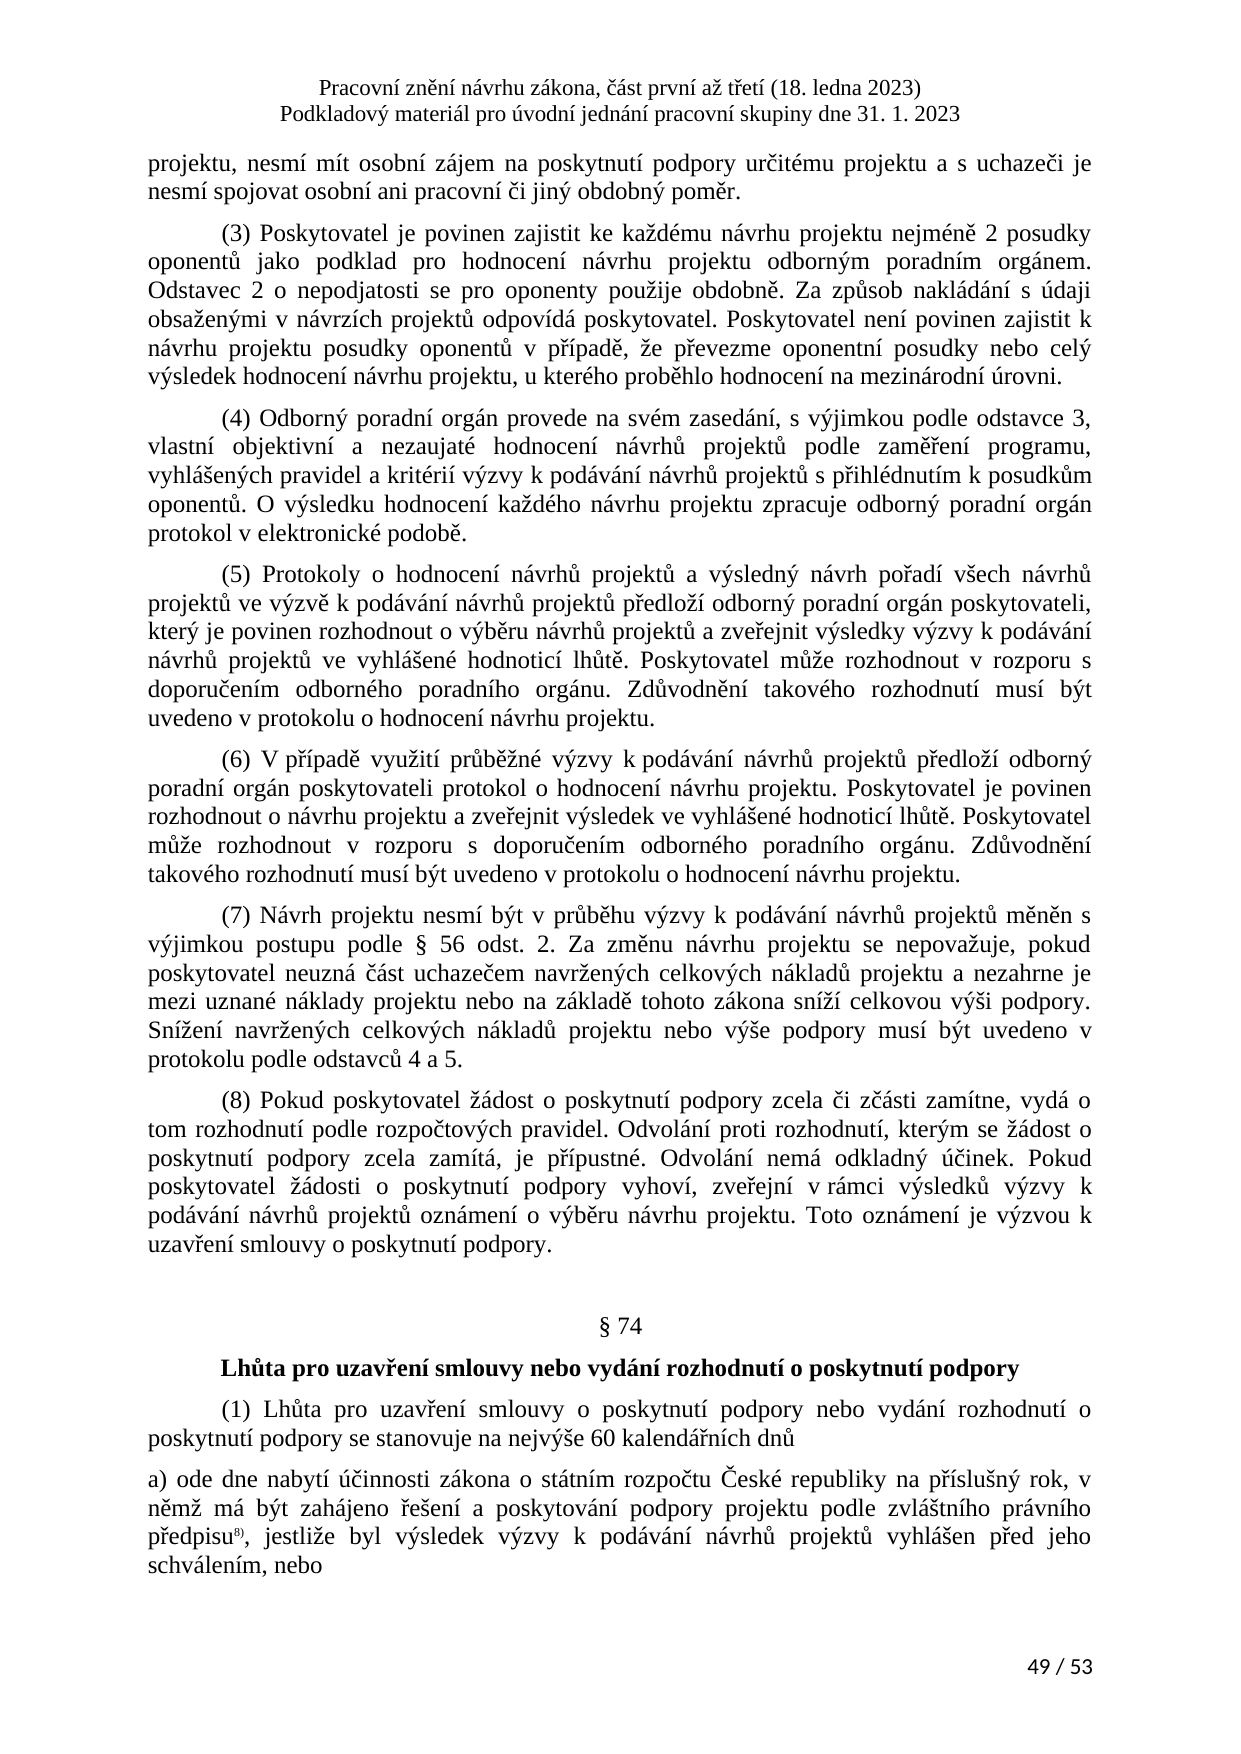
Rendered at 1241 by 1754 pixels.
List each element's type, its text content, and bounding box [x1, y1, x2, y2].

text (5) Protokoly o hodnocení návrhů projektů a výsledný návrh pořadí všech návrhů projektů ve výzvě k podávání návrhů projektů předloží odborný poradní orgán poskytovateli, který je povinen rozhodnout o výběru návrhů projektů a zveřejnit výsledky výzvy k podávání návrhů projektů ve vyhlášené hodnoticí lhůtě. Poskytovatel může rozhodnout v rozporu s doporučením odborného poradního orgánu. Zdůvodnění takového rozhodnutí musí být uvedeno v protokolu o hodnocení návrhu projektu. [148, 559, 1092, 731]
text a) ode dne nabytí účinnosti zákona o státním rozpočtu České republiky na příslušný rok, v němž má být zahájeno řešení a poskytování podpory projektu podle zvláštního právního předpisu8), jestliže byl výsledek výzvy k podávání návrhů projektů vyhlášen před jeho schválením, nebo [148, 1464, 1092, 1579]
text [148, 148, 1092, 205]
text (8) Pokud poskytovatel žádost o poskytnutí podpory zcela či zčásti zamítne, vydá o tom rozhodnutí podle rozpočtových pravidel. Odvolání proti rozhodnutí, kterým se žádost o poskytnutí podpory zcela zamítá, je přípustné. Odvolání nemá odkladný účinek. Pokud poskytovatel žádosti o poskytnutí podpory vyhoví, zveřejní v rámci výsledků výzvy k podávání návrhů projektů oznámení o výběru návrhu projektu. Toto oznámení je výzvou k uzavření smlouvy o poskytnutí podpory. [148, 1085, 1092, 1258]
text (7) Návrh projektu nesmí být v průběhu výzvy k podávání návrhů projektů měněn s výjimkou postupu podle § 56 odst. 2. Za změnu návrhu projektu se nepovažuje, pokud poskytovatel neuzná část uchazečem navržených celkových nákladů projektu a nezahrne je mezi uznané náklady projektu nebo na základě tohoto zákona sníží celkovou výši podpory. Snížení navržených celkových nákladů projektu nebo výše podpory musí být uvedeno v protokolu podle odstavců 4 a 5. [148, 900, 1092, 1073]
text (4) Odborný poradní orgán provede na svém zasedání, s výjimkou podle odstavce 3, vlastní objektivní a nezaujaté hodnocení návrhů projektů podle zaměření programu, vyhlášených pravidel a kritérií výzvy k podávání návrhů projektů s přihlédnutím k posudkům oponentů. O výsledku hodnocení každého návrhu projektu zpracuje odborný poradní orgán protokol v elektronické podobě. [148, 403, 1092, 546]
text (1) Lhůta pro uzavření smlouvy o poskytnutí podpory nebo vydání rozhodnutí o poskytnutí podpory se stanovuje na nejvýše 60 kalendářních dnů [148, 1394, 1092, 1451]
text Lhůta pro uzavření smlouvy nebo vydání rozhodnutí o poskytnutí podpory [148, 1353, 1092, 1381]
text (3) Poskytovatel je povinen zajistit ke každému návrhu projektu nejméně 2 posudky oponentů jako podklad pro hodnocení návrhu projektu odborným poradním orgánem. Odstavec 2 o nepodjatosti se pro oponenty použije obdobně. Za způsob nakládání s údaji obsaženými v návrzích projektů odpovídá poskytovatel. Poskytovatel není povinen zajistit k návrhu projektu posudky oponentů v případě, že převezme oponentní posudky nebo celý výsledek hodnocení návrhu projektu, u kterého proběhlo hodnocení na mezinárodní úrovni. [148, 218, 1092, 390]
text (6) V případě využití průběžné výzvy k podávání návrhů projektů předloží odborný poradní orgán poskytovateli protokol o hodnocení návrhu projektu. Poskytovatel je povinen rozhodnout o návrhu projektu a zveřejnit výsledek ve vyhlášené hodnoticí lhůtě. Poskytovatel může rozhodnout v rozporu s doporučením odborného poradního orgánu. Zdůvodnění takového rozhodnutí musí být uvedeno v protokolu o hodnocení návrhu projektu. [148, 744, 1092, 888]
text § 74 [148, 1311, 1092, 1340]
